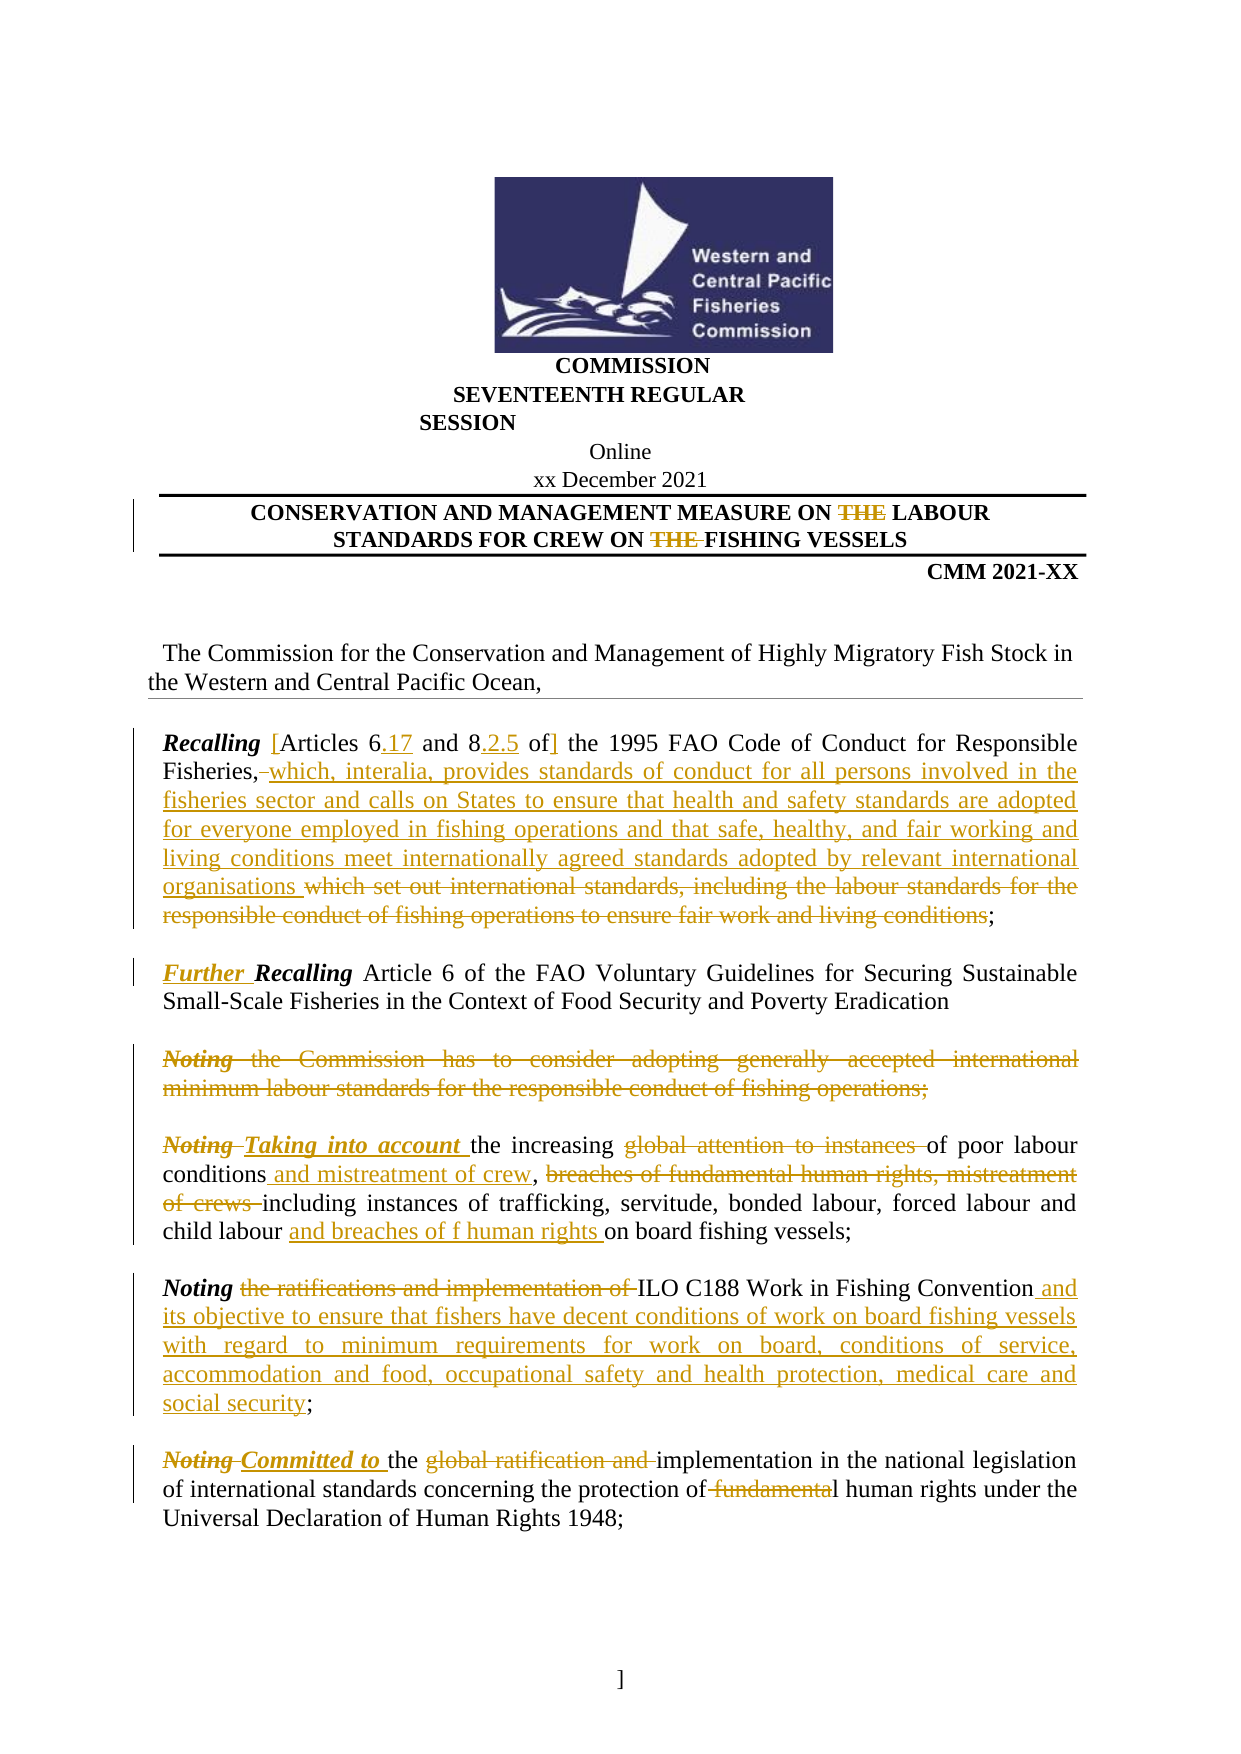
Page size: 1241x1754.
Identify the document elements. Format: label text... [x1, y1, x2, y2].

text CONSERVATION AND MANAGEMENT MEASURE ON LABOUR STANDARDS FOR CREW ON FISHING VESSELS [219, 499, 1021, 552]
text SEVENTEENTH REGULAR SESSION [148, 381, 787, 436]
subtitle The Commission for the Conservation and Management of Highly Migratory Fish Stock in the Western and Central Pacific Ocean, [148, 638, 1083, 698]
picture [494, 177, 834, 353]
text Recalling Articles 6 and 8 of the 1995 FAO Code of Conduct for Responsible Fisheries,; [162, 728, 1078, 810]
text the implementation in the national legislation of international standards concerning the protection ofl human rights under the Universal Declaration of Human Rights 1948; [162, 1445, 1077, 1531]
text COMMISSION [455, 352, 787, 379]
text Recalling Articles 6 and 8 of the 1995 FAO Code of Conduct for Responsible Fisheries,; [162, 811, 1078, 839]
text Noting ILO C188 Work in Fishing Convention; [162, 1273, 1077, 1326]
text CMM 2021-XX [148, 558, 1079, 584]
text Recalling Article 6 of the FAO Voluntary Guidelines for Securing Sustainable Small-Scale Fisheries in the Context of Food Security and Poverty Eradication [162, 958, 1078, 1015]
text Noting ILO C188 Work in Fishing Convention; [162, 1385, 1077, 1416]
text Noting ILO C188 Work in Fishing Convention; [162, 1356, 1077, 1384]
text Noting ILO C188 Work in Fishing Convention; [162, 1327, 1077, 1355]
text xx December 2021 [522, 466, 719, 493]
text Recalling Articles 6 and 8 of the 1995 FAO Code of Conduct for Responsible Fisheries,; [162, 840, 1078, 868]
text Recalling Articles 6 and 8 of the 1995 FAO Code of Conduct for Responsible Fisheries,; [162, 869, 1078, 929]
text Online [522, 438, 719, 464]
text the increasing of poor labour conditions, including instances of trafficking, servitude, bonded labour, forced labour and child labour on board fishing vessels; [162, 1130, 1077, 1245]
